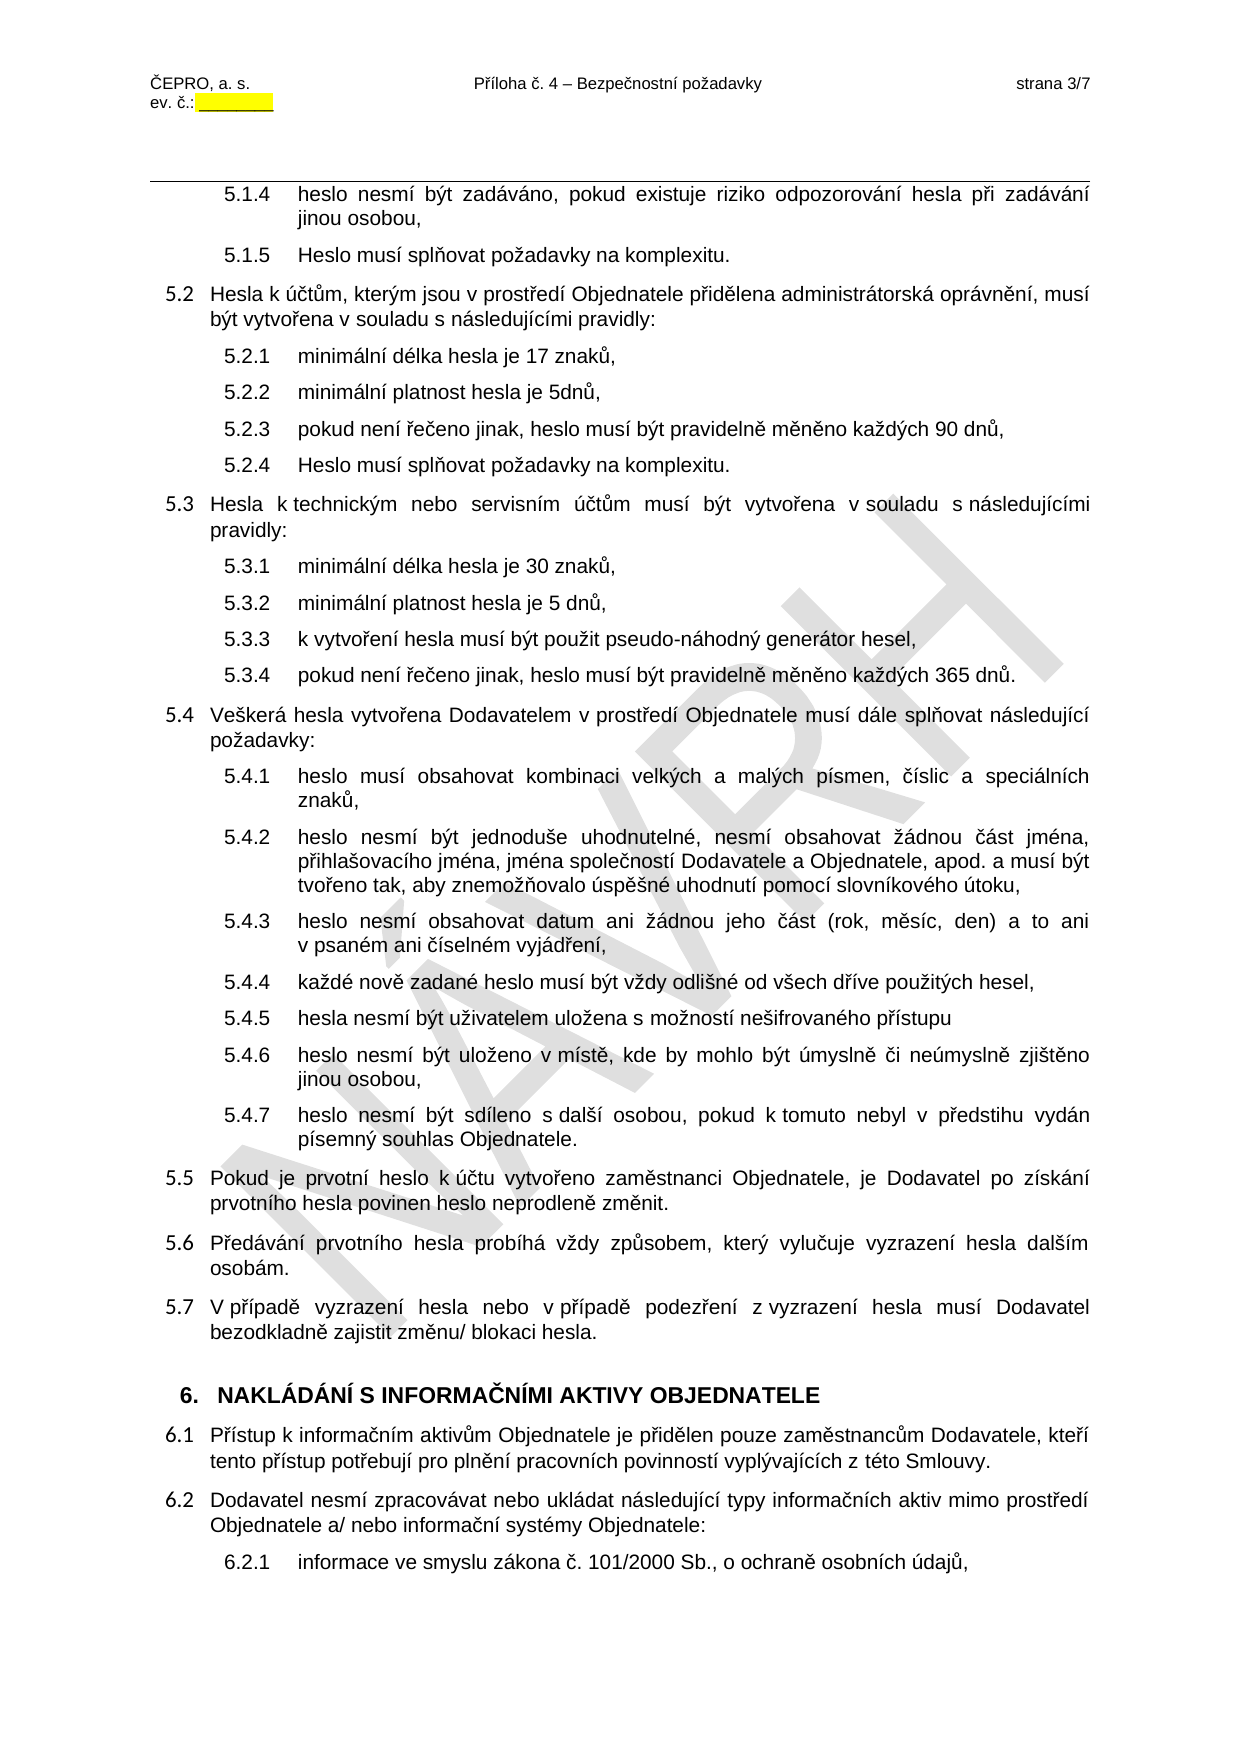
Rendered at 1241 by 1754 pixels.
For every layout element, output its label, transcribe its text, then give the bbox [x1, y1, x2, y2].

list k vytvoření hesla musí být použit pseudo-náhodný generátor hesel, [224, 627, 1090, 651]
list Heslo musí splňovat požadavky na komplexitu. [224, 453, 1090, 477]
list heslo nesmí být sdíleno s další osobou, pokud k tomuto nebyl v předstihu vydán písemný souhlas Objednatele. [224, 1103, 1090, 1151]
list Přístup k informačním aktivům Objednatele je přidělen pouze zaměstnancům Dodavatele, kteří tento přístup potřebují pro plnění pracovních povinností vyplývajících z této Smlouvy. [165, 1421, 1090, 1472]
list heslo nesmí být jednoduše uhodnutelné, nesmí obsahovat žádnou část jména, přihlašovacího jména, jména společností Dodavatele a Objednatele, apod. a musí být tvořeno tak, aby znemožňovalo úspěšné uhodnutí pomocí slovníkového útoku, [224, 825, 1090, 897]
list hesla nesmí být uživatelem uložena s možností nešifrovaného přístupu [224, 1006, 1090, 1030]
list minimální platnost hesla je 5 dnů, [224, 590, 1090, 614]
list Hesla k technickým nebo servisním účtům musí být vytvořena v souladu s následujícími pravidly: [165, 489, 1090, 541]
list pokud není řečeno jinak, heslo musí být pravidelně měněno každých 90 dnů, [224, 417, 1090, 441]
list heslo nesmí být uloženo v místě, kde by mohlo být úmyslně či neúmyslně zjištěno jinou osobou, [224, 1042, 1090, 1090]
list Heslo musí splňovat požadavky na komplexitu. [224, 243, 1090, 267]
list minimální platnost hesla je 5dnů, [224, 380, 1090, 404]
list V případě vyzrazení hesla nebo v případě podezření z vyzrazení hesla musí Dodavatel bezodkladně zajistit změnu/ blokaci hesla. [165, 1292, 1090, 1344]
list Dodavatel nesmí zpracovávat nebo ukládat následující typy informačních aktiv mimo prostředí Objednatele a/ nebo informační systémy Objednatele: [165, 1485, 1090, 1537]
list heslo nesmí být zadáváno, pokud existuje riziko odpozorování hesla při zadávání jinou osobou, [224, 182, 1090, 230]
list Veškerá hesla vytvořena Dodavatelem v prostředí Objednatele musí dále splňovat následující požadavky: [165, 700, 1090, 752]
list Hesla k účtům, kterým jsou v prostředí Objednatele přidělena administrátorská oprávnění, musí být vytvořena v souladu s následujícími pravidly: [165, 279, 1090, 331]
subtitle Nakládání s informačními aktivy Objednatele [179, 1382, 1090, 1408]
list každé nově zadané heslo musí být vždy odlišné od všech dříve použitých hesel, [224, 969, 1090, 993]
list informace ve smyslu zákona č. 101/2000 Sb., o ochraně osobních údajů, [224, 1549, 1090, 1573]
list minimální délka hesla je 17 znaků, [224, 344, 1090, 368]
list pokud není řečeno jinak, heslo musí být pravidelně měněno každých 365 dnů. [224, 663, 1090, 687]
list heslo nesmí obsahovat datum ani žádnou jeho část (rok, měsíc, den) a to ani v psaném ani číselném vyjádření, [224, 909, 1090, 957]
list heslo musí obsahovat kombinaci velkých a malých písmen, číslic a speciálních znaků, [224, 764, 1090, 812]
list Předávání prvotního hesla probíhá vždy způsobem, který vylučuje vyzrazení hesla dalším osobám. [165, 1228, 1090, 1280]
list Pokud je prvotní heslo k účtu vytvořeno zaměstnanci Objednatele, je Dodavatel po získání prvotního hesla povinen heslo neprodleně změnit. [165, 1163, 1090, 1215]
list minimální délka hesla je 30 znaků, [224, 554, 1090, 578]
